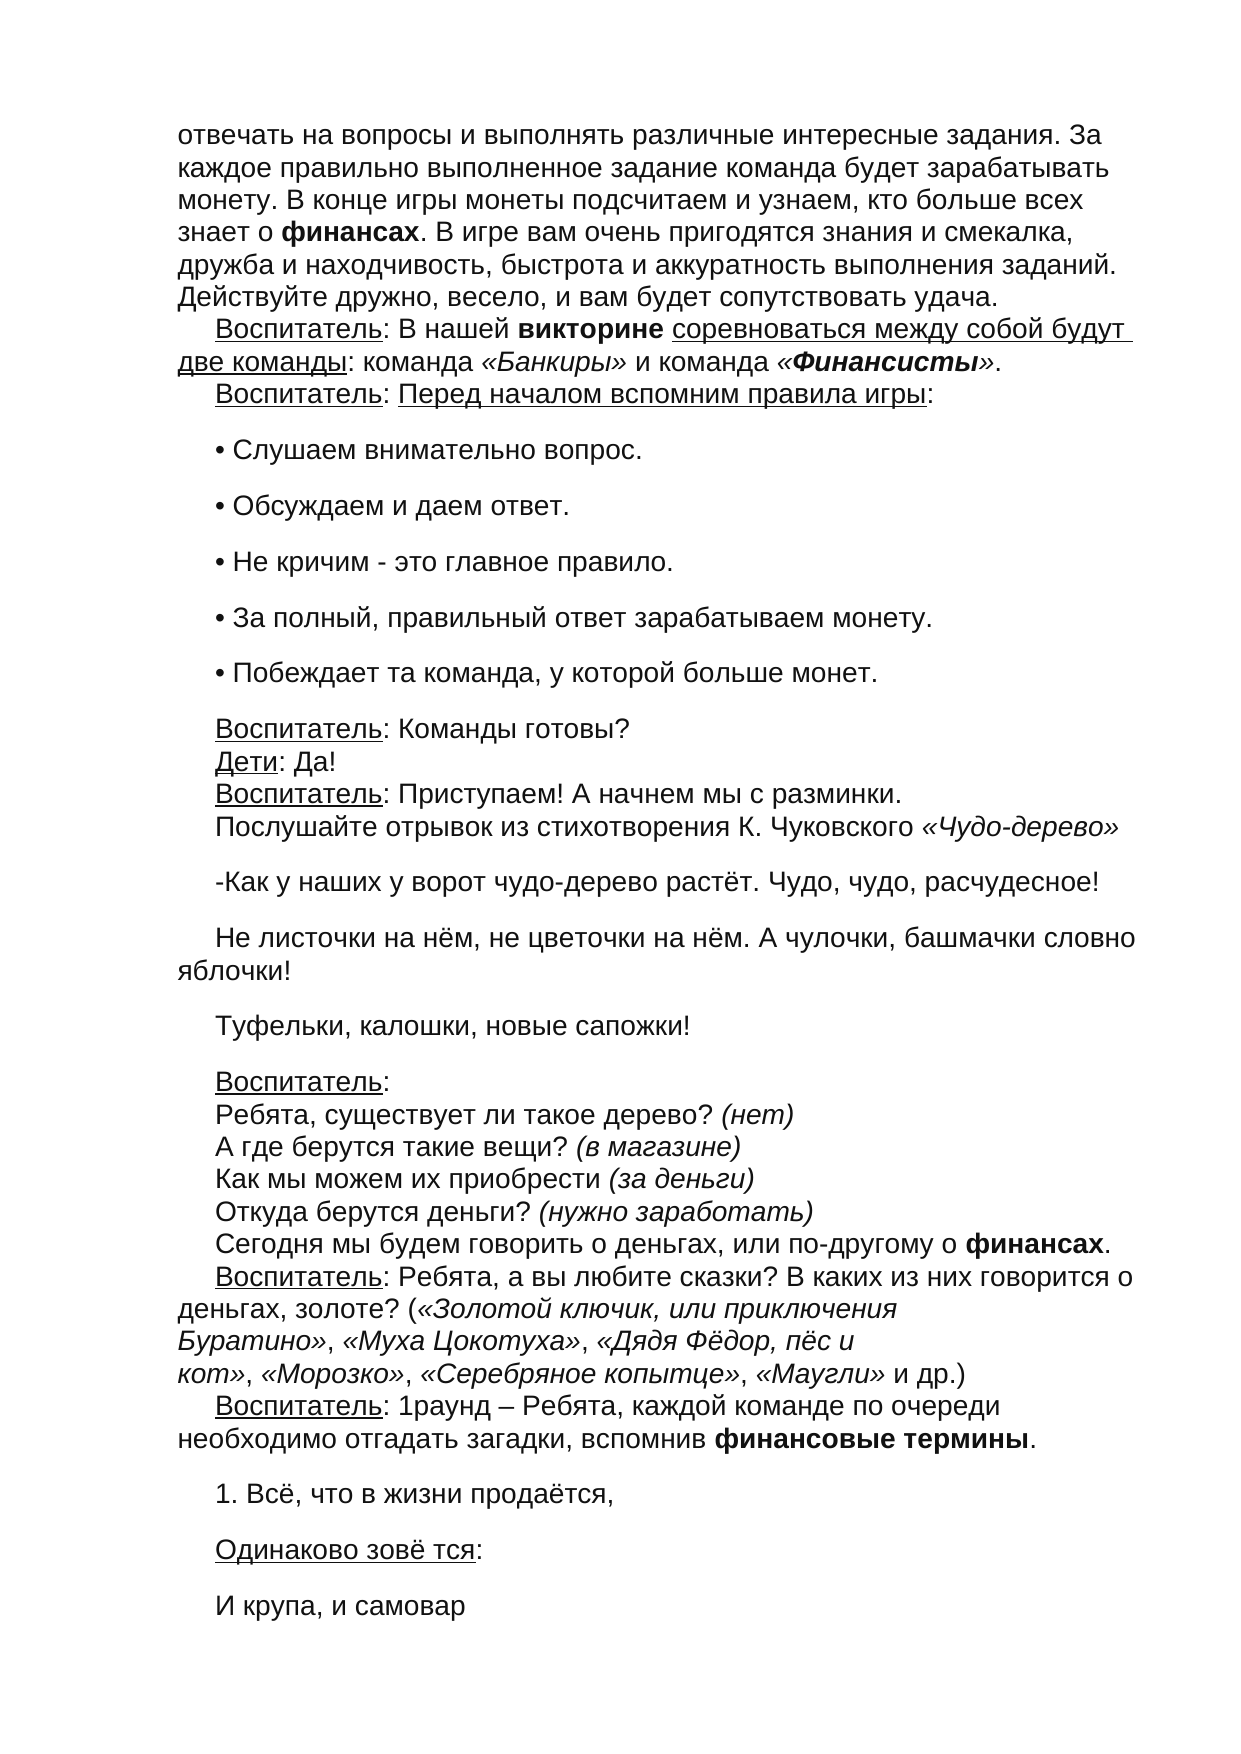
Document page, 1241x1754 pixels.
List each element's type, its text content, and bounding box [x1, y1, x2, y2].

text Одинаково зовё тся: [177, 1533, 1152, 1566]
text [177, 118, 1152, 312]
text Дети: Да! [177, 745, 1152, 777]
text Воспитатель: Команды готовы? [177, 712, 1152, 745]
text Туфельки, калошки, новые сапожки! [177, 1009, 1152, 1042]
text А где берутся такие вещи? (в магазине) [177, 1130, 1152, 1162]
text Не листочки на нём, не цветочки на нём. А чулочки, башмачки словно яблочки! [177, 921, 1152, 986]
text Воспитатель: Ребята, а вы любите сказки? В каких из них говорится о деньгах, золоте? («Золотой ключик, или приключения Буратино», «Муха Цокотуха», «Дядя Фёдор, пёс и кот», «Морозко», «Серебряное копытце», «Маугли» и др.) [177, 1259, 1152, 1389]
text • За полный, правильный ответ зарабатываем монету. [177, 601, 1152, 633]
text Воспитатель: Перед началом вспомним правила игры: [177, 377, 1152, 410]
text И крупа, и самовар [177, 1589, 1152, 1621]
text • Обсуждаем и даем ответ. [177, 489, 1152, 521]
text Ребята, существует ли такое дерево? (нет) [177, 1098, 1152, 1130]
text Воспитатель: 1раунд – Ребята, каждой команде по очереди необходимо отгадать загадки, вспомнив финансовые термины. [177, 1389, 1152, 1454]
text Как мы можем их приобрести (за деньги) [177, 1162, 1152, 1195]
text Воспитатель: В нашей викторине соревноваться между собой будут две команды: команда «Банкиры» и команда «Финансисты». [177, 312, 1152, 377]
text • Слушаем внимательно вопрос. [177, 433, 1152, 466]
text Воспитатель: [177, 1065, 1152, 1098]
text • Побеждает та команда, у которой больше монет. [177, 656, 1152, 689]
text Послушайте отрывок из стихотворения К. Чуковского «Чудо-дерево» [177, 809, 1152, 842]
text -Как у наших у ворот чудо-дерево растёт. Чудо, чудо, расчудесное! [177, 865, 1152, 898]
text Сегодня мы будем говорить о деньгах, или по-другому о финансах. [177, 1227, 1152, 1259]
text Откуда берутся деньги? (нужно заработать) [177, 1195, 1152, 1227]
text • Не кричим - это главное правило. [177, 545, 1152, 577]
text Воспитатель: Приступаем! А начнем мы с разминки. [177, 777, 1152, 809]
text 1. Всё, что в жизни продаётся, [177, 1477, 1152, 1510]
